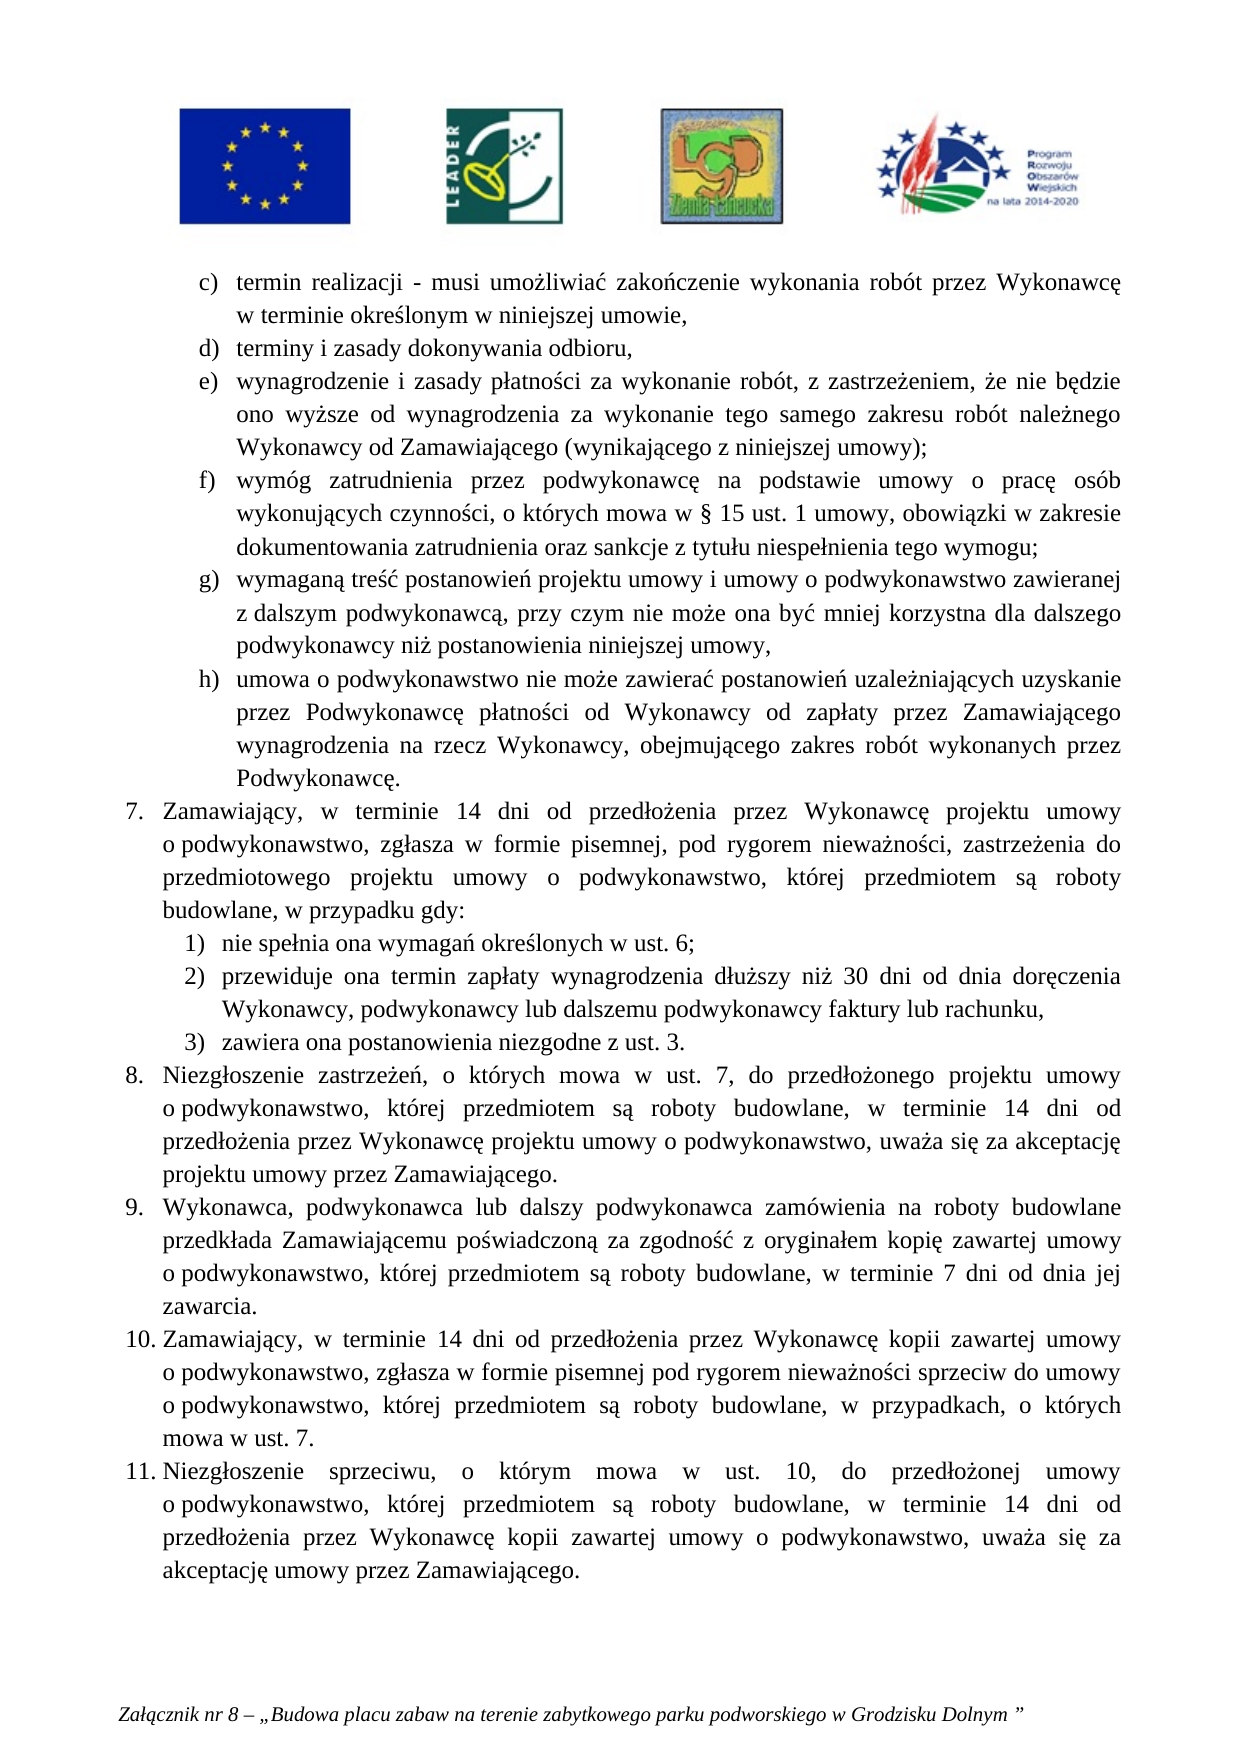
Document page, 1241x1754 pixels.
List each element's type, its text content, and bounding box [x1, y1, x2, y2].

list przewiduje ona termin zapłaty wynagrodzenia dłuższy niż 30 dni od dnia doręczenia Wykonawcy, podwykonawcy lub dalszemu podwykonawcy faktury lub rachunku, [184, 961, 1122, 1023]
list terminy i zasady dokonywania odbioru, [199, 333, 1122, 362]
list wymaganą treść postanowień projektu umowy i umowy o podwykonawstwo zawieranej z dalszym podwykonawcą, przy czym nie może ona być mniej korzystna dla dalszego podwykonawcy niż postanowienia niniejszej umowy, [199, 564, 1122, 659]
list wynagrodzenie i zasady płatności za wykonanie robót, z zastrzeżeniem, że nie będzie ono wyższe od wynagrodzenia za wykonanie tego samego zakresu robót należnego Wykonawcy od Zamawiającego (wynikającego z niniejszej umowy); [199, 366, 1122, 461]
picture [118, 73, 1123, 268]
list wymóg zatrudnienia przez podwykonawcę na podstawie umowy o pracę osób wykonujących czynności, o których mowa w § 15 ust. 1 umowy, obowiązki w zakresie dokumentowania zatrudnienia oraz sankcje z tytułu niespełnienia tego wymogu; [199, 466, 1122, 560]
list termin realizacji - musi umożliwiać zakończenie wykonania robót przez Wykonawcę w terminie określonym w niniejszej umowie, [199, 268, 1122, 329]
list Niezgłoszenie sprzeciwu, o którym mowa w ust. 10, do przedłożonej umowy o podwykonawstwo, której przedmiotem są roboty budowlane, w terminie 14 dni od przedłożenia przez Wykonawcę kopii zawartej umowy o podwykonawstwo, uważa się za akceptację umowy przez Zamawiającego. [125, 1456, 1122, 1584]
list Niezgłoszenie zastrzeżeń, o których mowa w ust. 7, do przedłożonego projektu umowy o podwykonawstwo, której przedmiotem są roboty budowlane, w terminie 14 dni od przedłożenia przez Wykonawcę projektu umowy o podwykonawstwo, uważa się za akceptację projektu umowy przez Zamawiającego. [125, 1060, 1122, 1188]
list Zamawiający, w terminie 14 dni od przedłożenia przez Wykonawcę projektu umowy o podwykonawstwo, zgłasza w formie pisemnej, pod rygorem nieważności, zastrzeżenia do przedmiotowego projektu umowy o podwykonawstwo, której przedmiotem są roboty budowlane, w przypadku gdy: [125, 796, 1122, 923]
list umowa o podwykonawstwo nie może zawierać postanowień uzależniających uzyskanie przez Podwykonawcę płatności od Wykonawcy od zapłaty przez Zamawiającego wynagrodzenia na rzecz Wykonawcy, obejmującego zakres robót wykonanych przez Podwykonawcę. [199, 664, 1122, 791]
list Wykonawca, podwykonawca lub dalszy podwykonawca zamówienia na roboty budowlane przedkłada Zamawiającemu poświadczoną za zgodność z oryginałem kopię zawartej umowy o podwykonawstwo, której przedmiotem są roboty budowlane, w terminie 7 dni od dnia jej zawarcia. [125, 1192, 1122, 1320]
list nie spełnia ona wymagań określonych w ust. 6; [184, 928, 1122, 957]
list zawiera ona postanowienia niezgodne z ust. 3. [184, 1027, 1122, 1056]
list Zamawiający, w terminie 14 dni od przedłożenia przez Wykonawcę kopii zawartej umowy o podwykonawstwo, zgłasza w formie pisemnej pod rygorem nieważności sprzeciw do umowy o podwykonawstwo, której przedmiotem są roboty budowlane, w przypadkach, o których mowa w ust. 7. [125, 1324, 1122, 1452]
